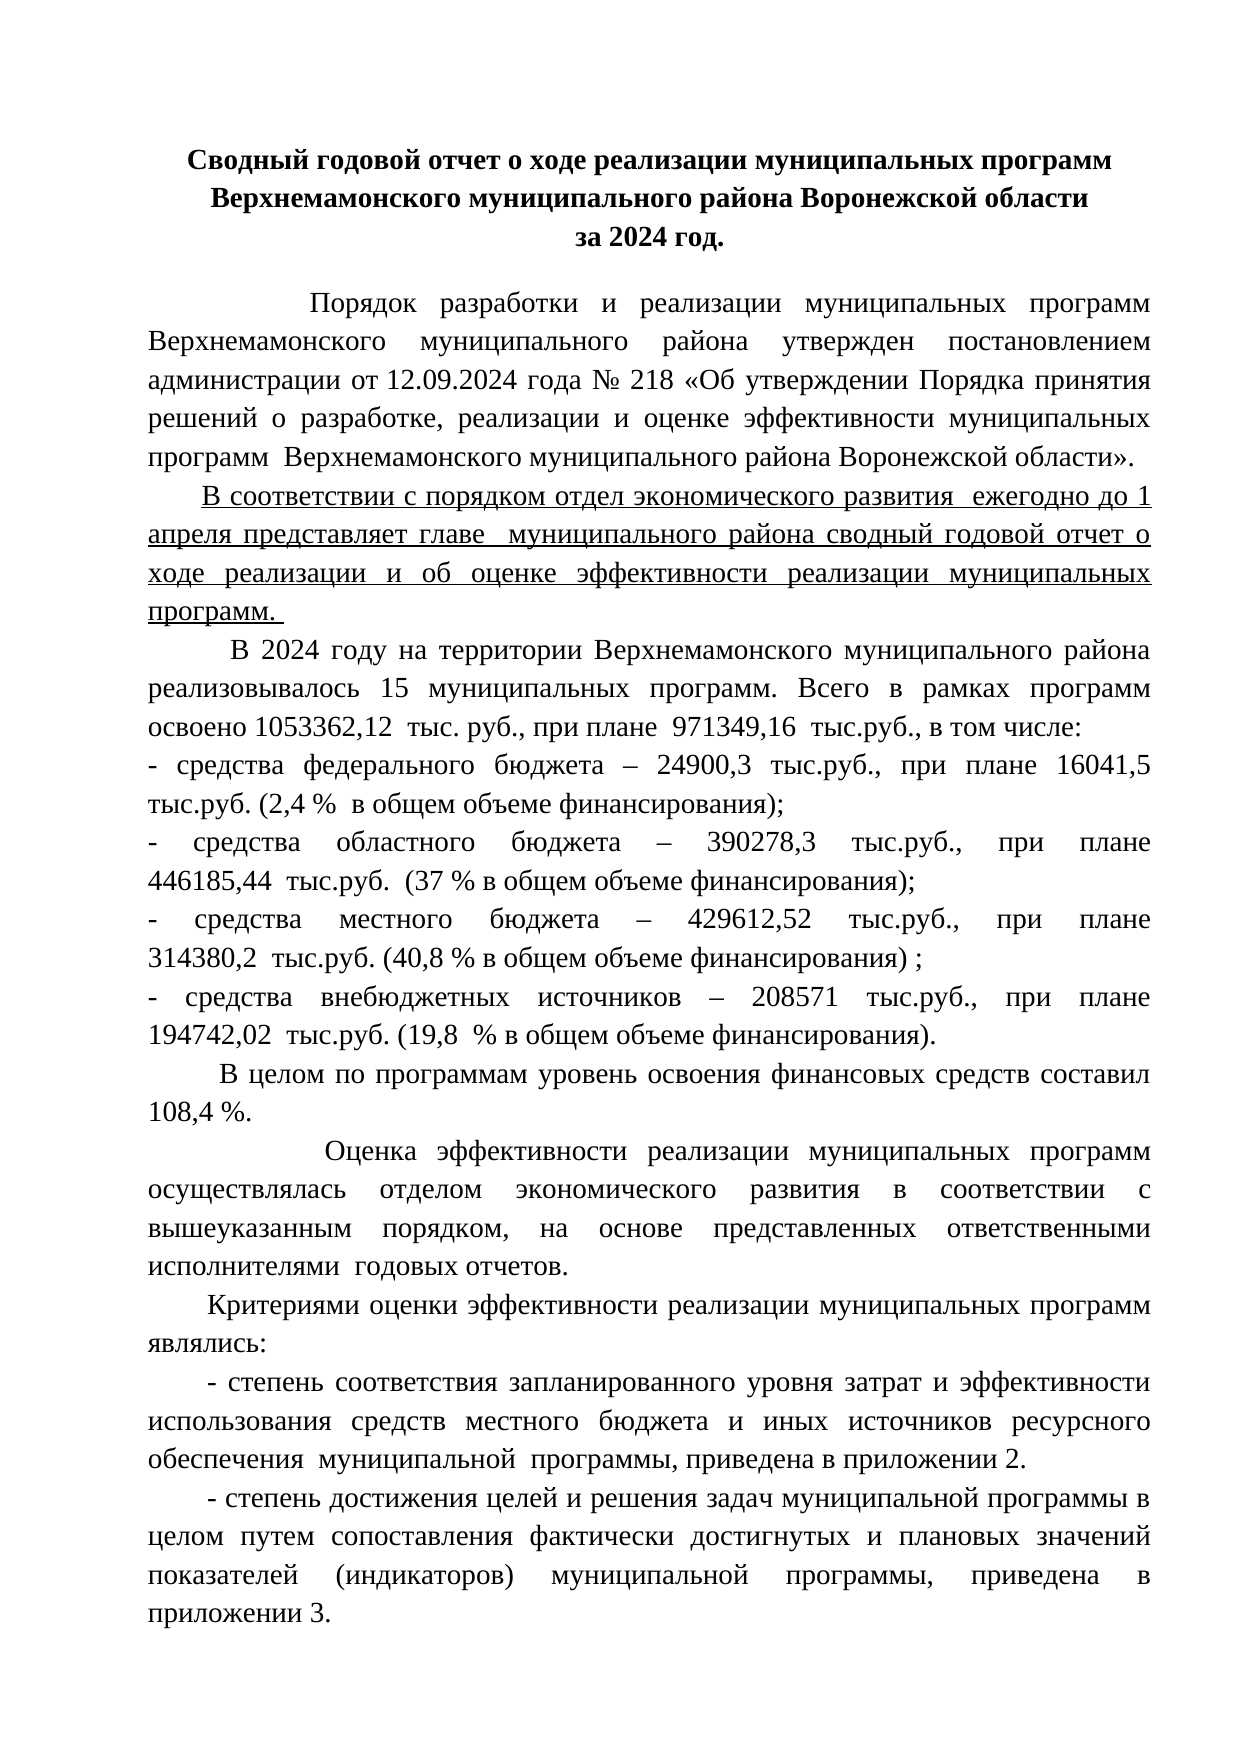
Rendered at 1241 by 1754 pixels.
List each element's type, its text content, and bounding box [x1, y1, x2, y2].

text Сводный годовой отчет о ходе реализации муниципальных программ [148, 142, 1152, 175]
title - средства федерального бюджета – 24900,3 тыс.руб., при плане 16041,5 тыс.руб. (2,4 % в общем объеме финансирования); [148, 747, 1152, 819]
text - степень соответствия запланированного уровня затрат и эффективности использования средств местного бюджета и иных источников ресурсного обеспечения муниципальной программы, приведена в приложении 2. [148, 1364, 1152, 1475]
text Порядок разработки и реализации муниципальных программ Верхнемамонского муниципального района утвержден постановлением администрации от 12.09.2024 года № 218 «Об утверждении Порядка принятия решений о разработке, реализации и оценке эффективности муниципальных программ Верхнемамонского муниципального района Воронежской области». [148, 285, 1152, 473]
title В целом по программам уровень освоения финансовых средств составил 108,4 %. [148, 1056, 1152, 1128]
title - средства внебюджетных источников – 208571 тыс.руб., при плане 194742,02 тыс.руб. (19,8 % в общем объеме финансирования). [148, 979, 1152, 1051]
text В соответствии с порядком отдел экономического развития ежегодно до 1 апреля представляет главе муниципального района сводный годовой отчет о ходе реализации и об оценке эффективности реализации муниципальных программ. [148, 585, 1152, 627]
title Верхнемамонского муниципального района Воронежской области [148, 180, 1152, 214]
title - средства областного бюджета – 390278,3 тыс.руб., при плане 446185,44 тыс.руб. (37 % в общем объеме финансирования); [148, 824, 1152, 897]
text Оценка эффективности реализации муниципальных программ осуществлялась отделом экономического развития в соответствии с вышеуказанным порядком, на основе представленных ответственными исполнителями годовых отчетов. [148, 1133, 1152, 1282]
title - средства местного бюджета – 429612,52 тыс.руб., при плане 314380,2 тыс.руб. (40,8 % в общем объеме финансирования) ; [148, 902, 1152, 974]
title за 2024 год. [148, 219, 1152, 252]
text - степень достижения целей и решения задач муниципальной программы в целом путем сопоставления фактически достигнутых и плановых значений показателей (индикаторов) муниципальной программы, приведена в приложении 3. [148, 1480, 1152, 1629]
text В соответствии с порядком отдел экономического развития ежегодно до 1 апреля представляет главе муниципального района сводный годовой отчет о ходе реализации и об оценке эффективности реализации муниципальных программ. [148, 478, 1152, 584]
text В 2024 году на территории Верхнемамонского муниципального района реализовывалось 15 муниципальных программ. Всего в рамках программ освоено 1053362,12 тыс. руб., при плане 971349,16 тыс.руб., в том числе: [148, 632, 1152, 742]
text Критериями оценки эффективности реализации муниципальных программ являлись: [148, 1287, 1152, 1359]
